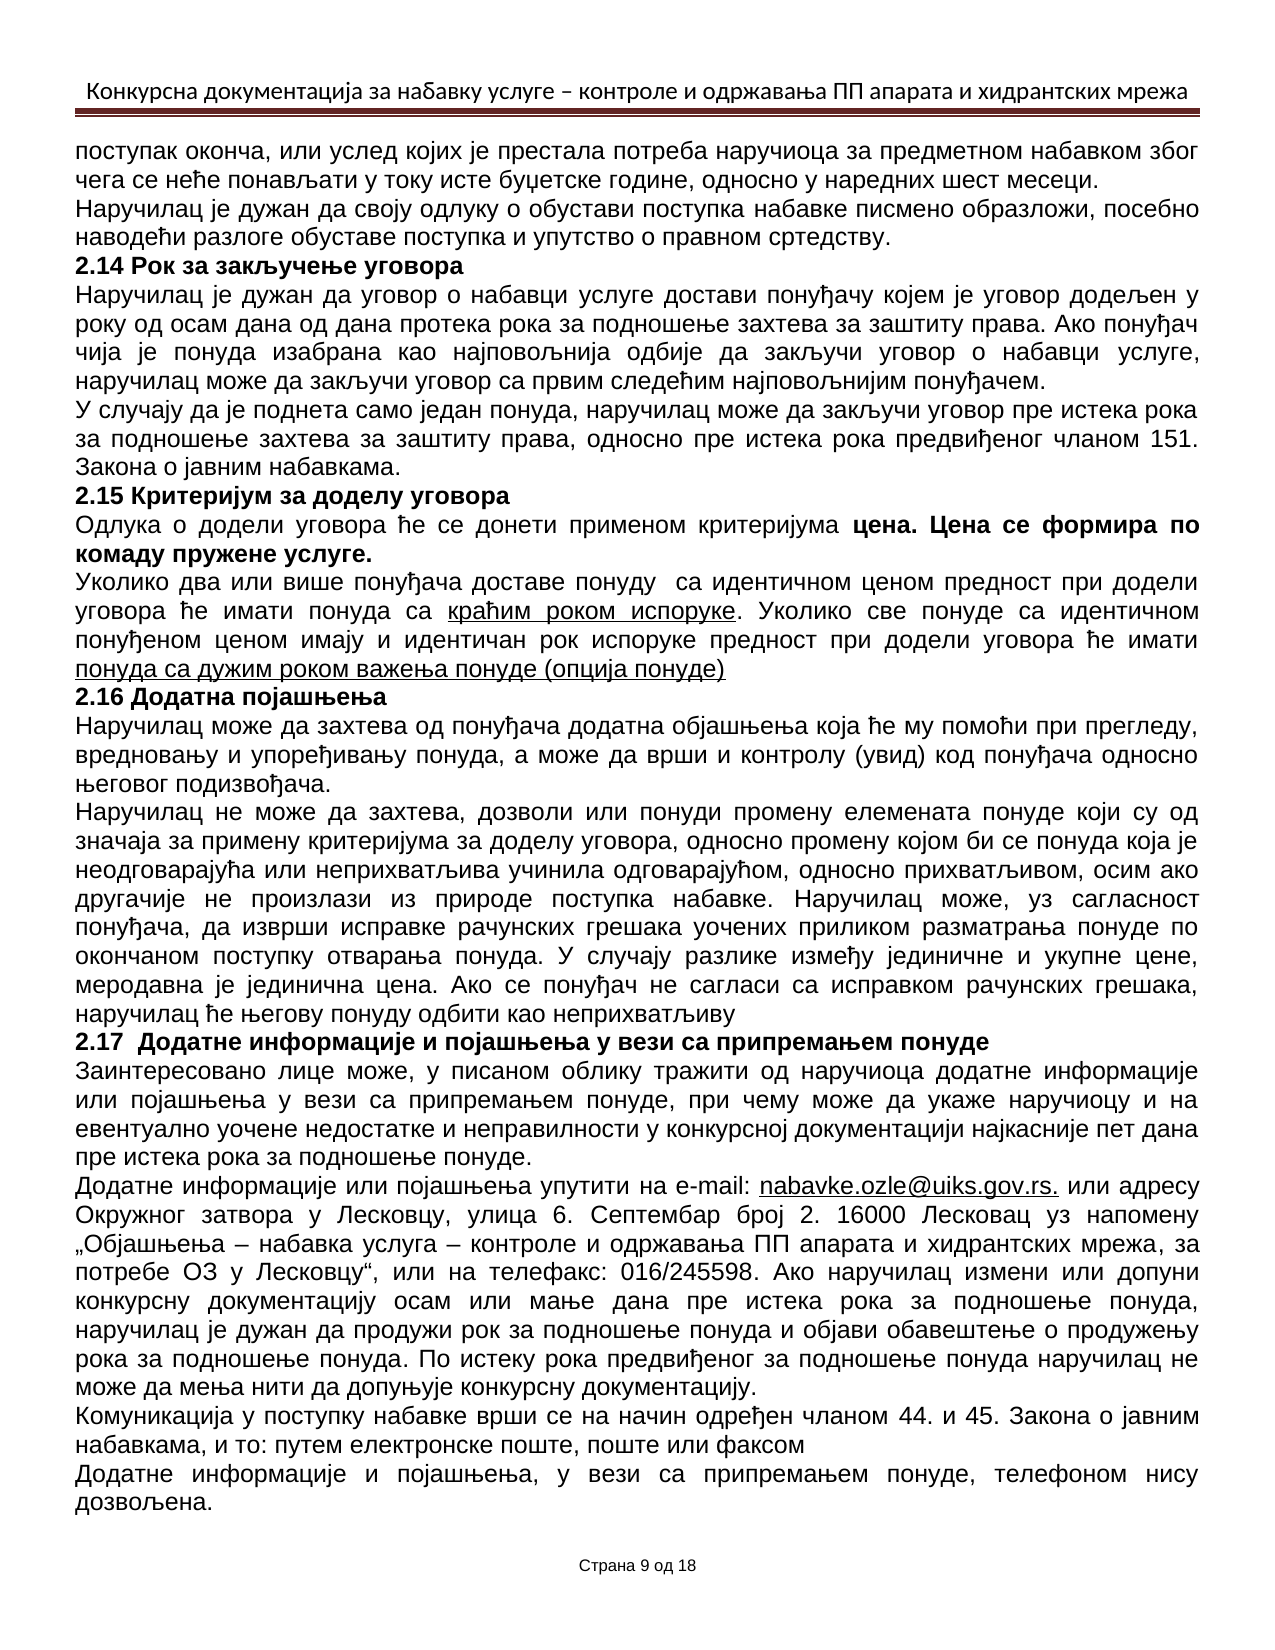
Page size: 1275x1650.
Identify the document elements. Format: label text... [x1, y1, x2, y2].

text Наручилац не може да захтева, дозволи или понуди промену елемената понуде који су од значаја за примену критеријума за доделу уговора, односно промену којом би се понуда која je неодговарајућа или неприхватљива учинила одговарајућом, односно прихватљивом, осим ако другачије не произлази из природе поступка набавке. Наручилац може, уз сагласност понуђача, да изврши исправке рачунских грешака уочених приликом разматрања понуде по окончаном поступку отварања понуда. У случају разлике између јединичне и укупне цене, меродавна је јединична цена. Ако се понуђач не сагласи са исправком рачунских грешака, наручилац ће његову понуду одбити као неприхватљиву [75, 797, 1200, 1027]
text Комуникација у поступку набавке врши се на начин одређен чланом 44. и 45. Закона о јавним набавкама, и то: путем електронске поште, поште или факсом [75, 1401, 1200, 1459]
text Наручилац може да захтева од понуђача додатна објашњења која ће му помоћи при прегледу, вредновању и упоређивању понуда, а може да врши и контролу (увид) код понуђача односно његовог подизвођача. [75, 711, 1200, 797]
text 2.15 Критеријум за доделу уговора [75, 481, 1200, 510]
text Додатне информације и појашњења, у вези са припремањем понуде, телефоном нису дозвољена. [75, 1459, 1200, 1516]
text 2.16 Додатна појашњења [75, 682, 1200, 711]
text Одлука о додели уговора ће се донети применом критеријума цена. Цена се формира по комаду пружене услуге. [75, 510, 1200, 567]
text Наручилац је дужан да уговор о набавци услуге достави понуђачу којем је уговор додељен у року од осам дана од дана протека рока за подношење захтева за заштиту права. Ако понуђач чија је понуда изабрана као најповољнија одбије да закључи уговор о набавци услуге, наручилац може да закључи уговор са првим следећим најповољнијим понуђачем. [75, 280, 1200, 395]
text Додатне информације или појашњења упутити на e-mail: nabavke.ozle@uiks.gov.rs. или адресу Окружног затвора у Лесковцу, улица 6. Септембар број 2. 16000 Лесковац уз напомену „Објашњења – набавка услуга – контроле и одржавања ПП апарата и хидрантских мрежа, за потребе ОЗ у Лесковцу“, или на телефакс: 016/245598. Ако наручилац измени или допуни конкурсну документацију осам или мање дана пре истека рока за подношење понуда, наручилац је дужан да продужи рок за подношење понуда и објави обавештење о продужењу рока за подношење понуда. По истеку рока предвиђеног за подношење понуда наручилац не може да мења нити да допуњује конкурсну документацију. [75, 1171, 1200, 1401]
text У случају да је поднета само један понуда, наручилац може да закључи уговор пре истека рока за подношење захтева за заштиту права, односно пре истека рока предвиђеног чланом 151. Закона о јавним набавкама. [75, 395, 1200, 481]
text Наручилац је дужан да своју одлуку о обустави поступка набавке писмено образложи, посебно наводећи разлоге обуставе поступка и упутство о правном сртедству. [75, 194, 1200, 251]
text 2.14 Рок за закључење уговора [75, 251, 1200, 280]
text 2.17 Додатне информације и појашњења у вези са припремањем понуде [75, 1027, 1200, 1056]
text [75, 136, 1200, 194]
text Заинтересовано лице може, у писаном облику тражити од наручиоца додатне информације или појашњења у вези са припремањем понуде, при чему може да укаже наручиоцу и на евентуално уочене недостатке и неправилности у конкурсној документацији најкасније пет дана пре истека рока за подношење понуде. [75, 1056, 1200, 1171]
text Уколико два или више понуђача доставе понуду са идентичном ценом предност при додели уговора ће имати понуда са краћим роком испоруке. Уколико све понуде са идентичном понуђеном ценом имају и идентичан рок испоруке предност при додели уговора ће имати понуда са дужим роком важења понуде (опција понуде) [75, 567, 1200, 682]
